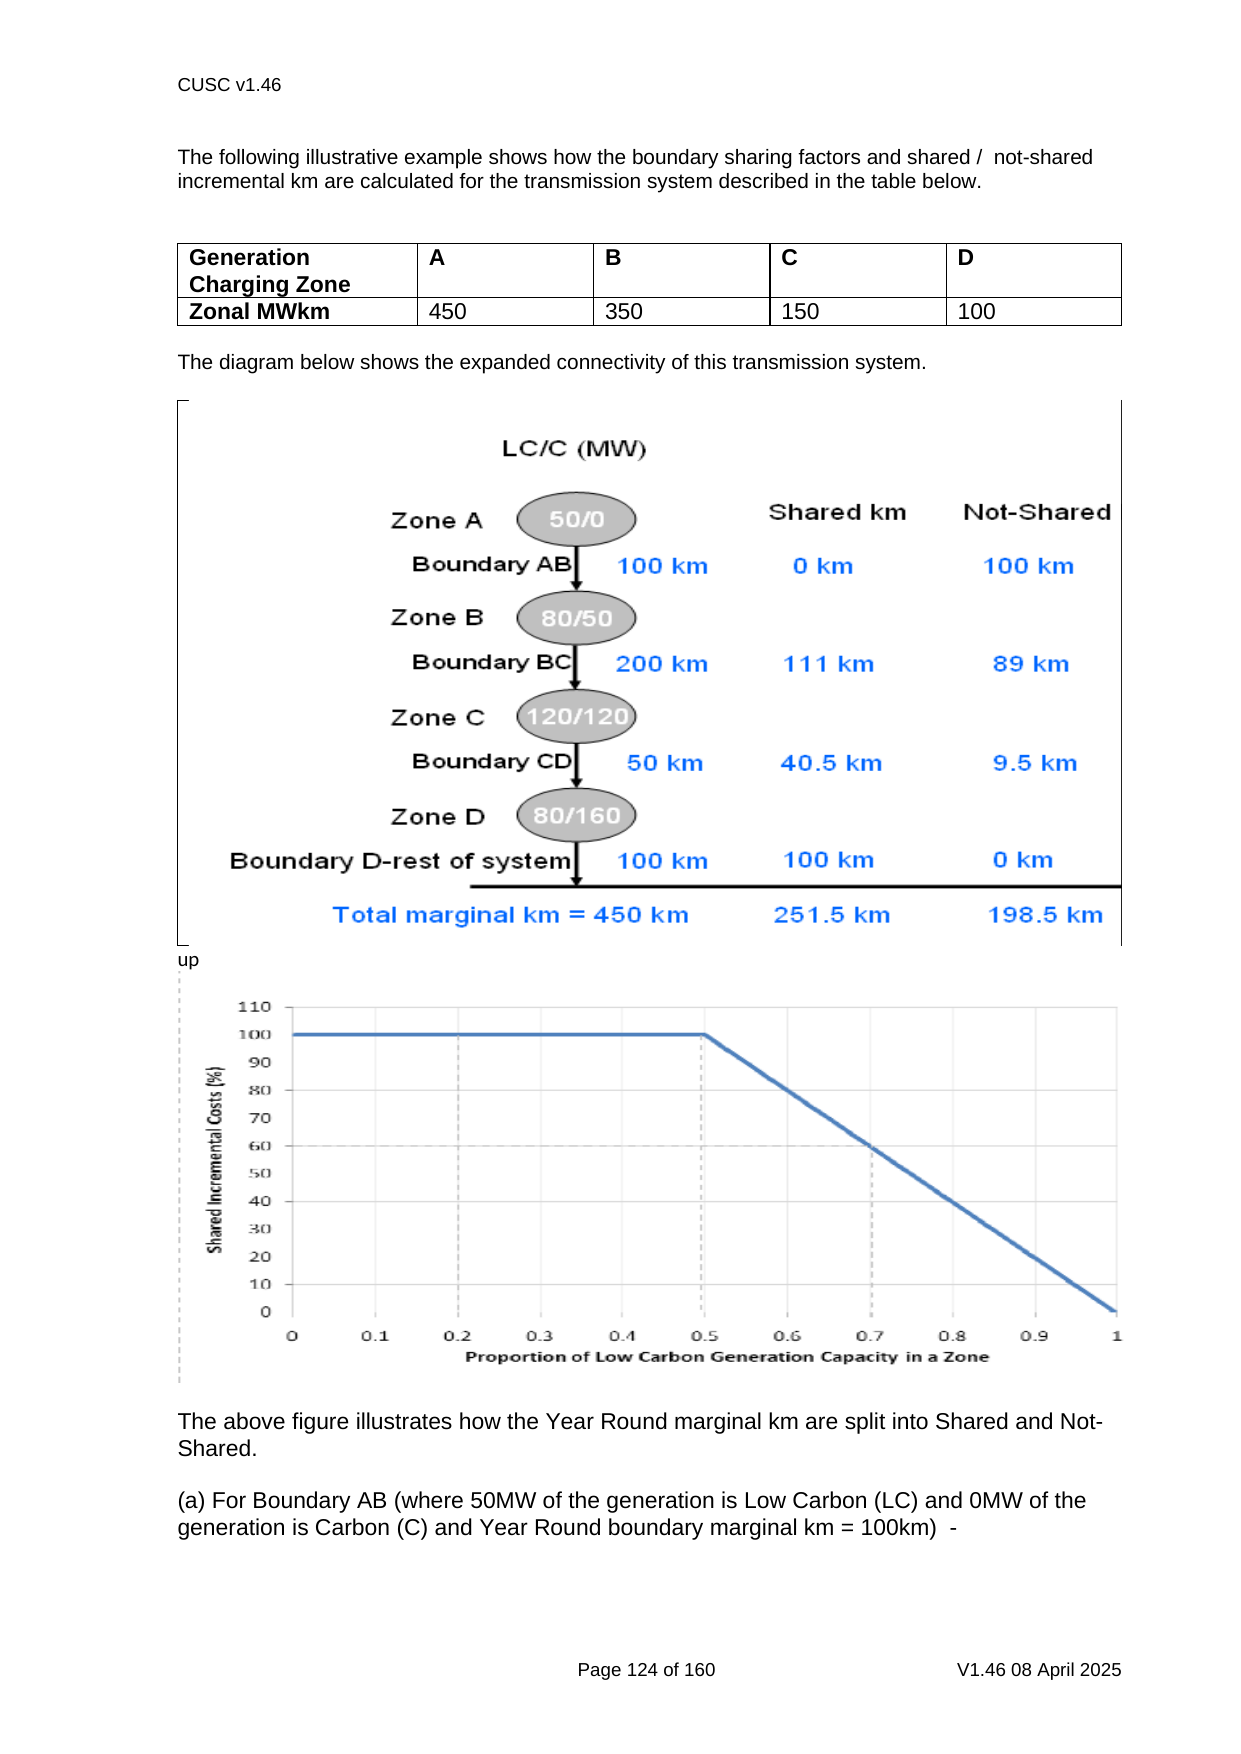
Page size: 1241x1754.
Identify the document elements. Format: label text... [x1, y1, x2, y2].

table_cell 100 [947, 298, 1121, 324]
text The following illustrative example shows how the boundary sharing factors and shared / not-shared incremental km are calculated for the transmission system described in the table below. [177, 145, 1121, 193]
picture [177, 971, 1163, 1383]
text up [177, 946, 1121, 971]
text The above figure illustrates how the Year Round marginal km are split into Shared and Not-Shared. [177, 1408, 1121, 1461]
table_cell 150 [771, 298, 946, 324]
text The diagram below shows the expanded connectivity of this transmission system. [177, 349, 1121, 373]
picture [188, 400, 1122, 946]
table_header A [418, 244, 593, 297]
table_cell 450 [418, 298, 593, 324]
table_header C [771, 244, 946, 297]
table_cell Zonal MWkm [178, 298, 417, 324]
table_header B [594, 244, 769, 297]
table_header D [947, 244, 1121, 297]
table_header Generation Charging Zone [178, 244, 417, 297]
table_cell 350 [594, 298, 769, 324]
table_header [178, 401, 188, 945]
text (a) For Boundary AB (where 50MW of the generation is Low Carbon (LC) and 0MW of the generation is Carbon (C) and Year Round boundary marginal km = 100km) - [177, 1487, 1121, 1540]
